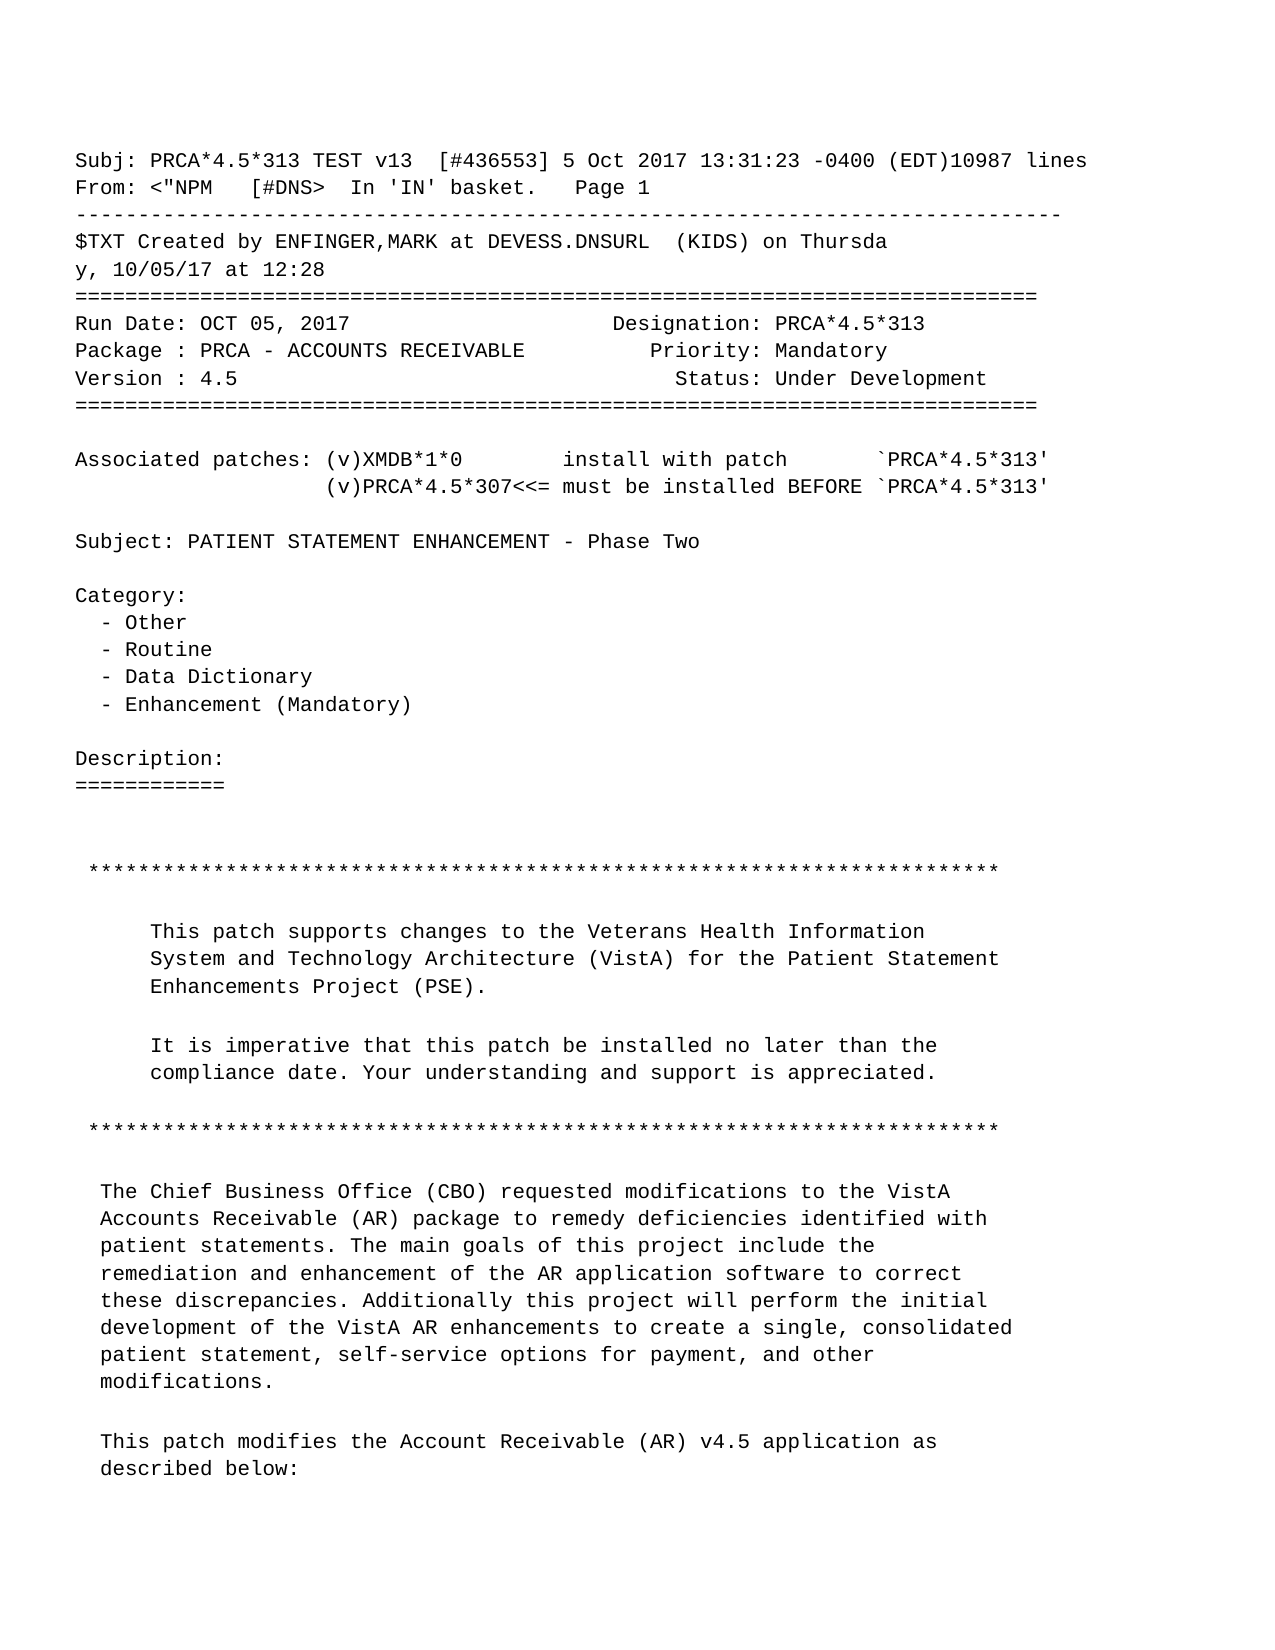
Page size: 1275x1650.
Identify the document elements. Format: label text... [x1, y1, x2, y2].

text Subject: PATIENT STATEMENT ENHANCEMENT - Phase Two [75, 531, 1200, 554]
text Description: [75, 748, 1200, 772]
text - Enhancement (Mandatory) [75, 694, 1200, 717]
text - Other [75, 612, 1200, 636]
text This patch modifies the Account Receivable (AR) v4.5 application as [75, 1431, 1200, 1454]
text System and Technology Architecture (VistA) for the Patient Statement [75, 948, 1200, 972]
text patient statements. The main goals of this project include the [75, 1235, 1200, 1259]
text ************************************************************************* [75, 862, 1200, 886]
text This patch supports changes to the Veterans Health Information [75, 921, 1200, 945]
text From: <"NPM [#DNS> In 'IN' basket. Page 1 [75, 177, 1200, 201]
text Associated patches: (v)XMDB*1*0 install with patch `PRCA*4.5*313' [75, 449, 1200, 473]
text - Routine [75, 639, 1200, 663]
text ============ [75, 775, 1200, 799]
text ************************************************************************* [75, 1122, 1200, 1145]
text Accounts Receivable (AR) package to remedy deficiencies identified with [75, 1208, 1200, 1232]
text modifications. [75, 1371, 1200, 1395]
text - Data Dictionary [75, 667, 1200, 690]
text ------------------------------------------------------------------------------- [75, 204, 1200, 228]
text patient statement, self-service options for payment, and other [75, 1344, 1200, 1368]
text remediation and enhancement of the AR application software to correct [75, 1262, 1200, 1286]
text compliance date. Your understanding and support is appreciated. [75, 1062, 1200, 1086]
text Subj: PRCA*4.5*313 TEST v13 [#436553] 5 Oct 2017 13:31:23 -0400 (EDT)10987 lines [75, 150, 1200, 174]
text described below: [75, 1458, 1200, 1481]
text It is imperative that this patch be installed no later than the [75, 1035, 1200, 1059]
text development of the VistA AR enhancements to create a single, consolidated [75, 1317, 1200, 1341]
text Run Date: OCT 05, 2017 Designation: PRCA*4.5*313 [75, 313, 1200, 337]
text Enhancements Project (PSE). [75, 976, 1200, 999]
text $TXT Created by ENFINGER,MARK at DEVESS.DNSURL (KIDS) on Thursda [75, 232, 1200, 255]
text ============================================================================= [75, 286, 1200, 309]
text ============================================================================= [75, 395, 1200, 418]
text (v)PRCA*4.5*307<<= must be installed BEFORE `PRCA*4.5*313' [75, 476, 1200, 500]
text y, 10/05/17 at 12:28 [75, 259, 1200, 282]
text Version : 4.5 Status: Under Development [75, 367, 1200, 391]
text Package : PRCA - ACCOUNTS RECEIVABLE Priority: Mandatory [75, 340, 1200, 364]
text these discrepancies. Additionally this project will perform the initial [75, 1290, 1200, 1313]
text Category: [75, 585, 1200, 609]
text The Chief Business Office (CBO) requested modifications to the VistA [75, 1181, 1200, 1204]
